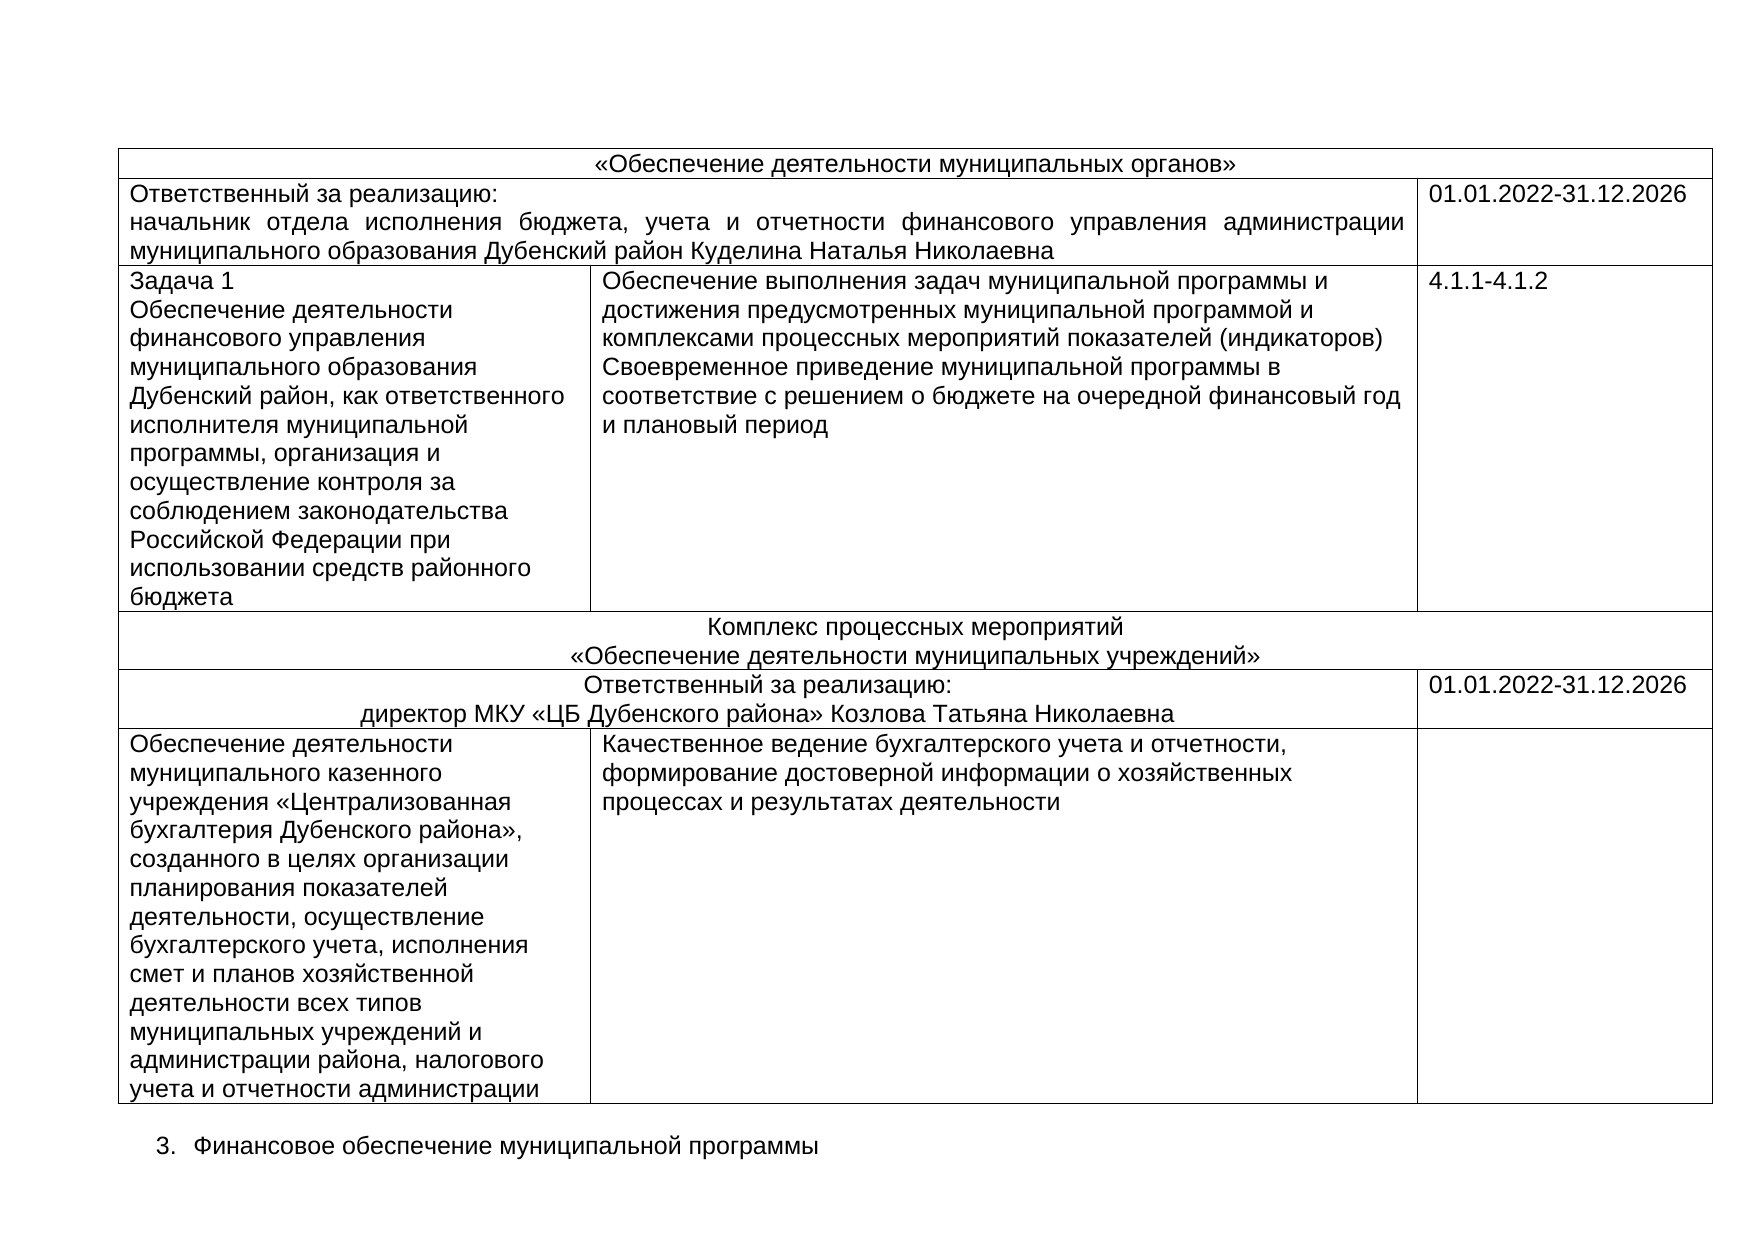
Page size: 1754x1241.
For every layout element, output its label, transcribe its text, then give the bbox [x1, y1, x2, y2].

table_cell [119, 149, 1712, 177]
table_cell 01.01.2022-31.12.2026 [1418, 179, 1712, 265]
table_cell Качественное ведение бухгалтерского учета и отчетности, формирование достоверной информации о хозяйственных процессах и результатах деятельности [591, 729, 1417, 1103]
table_cell Комплекс процессных мероприятий «Обеспечение деятельности муниципальных учреждений» [119, 612, 1712, 669]
table_cell Обеспечение выполнения задач муниципальной программы и достижения предусмотренных муниципальной программой и комплексами процессных мероприятий показателей (индикаторов) Своевременное приведение муниципальной программы в соответствие с решением о бюджете на очередной финансовый год и плановый период [591, 266, 1417, 611]
table_cell Ответственный за реализацию: директор МКУ «ЦБ Дубенского района» Козлова Татьяна Николаевна [119, 670, 1417, 728]
table_cell [1418, 729, 1712, 1103]
table_cell Обеспечение деятельности муниципального казенного учреждения «Централизованная бухгалтерия Дубенского района», созданного в целях организации планирования показателей деятельности, осуществление бухгалтерского учета, исполнения смет и планов хозяйственной деятельности всех типов муниципальных учреждений и администрации района, налогового учета и отчетности администрации [119, 729, 590, 1103]
table_cell 01.01.2022-31.12.2026 [1418, 670, 1712, 728]
table_cell Ответственный за реализацию: начальник отдела исполнения бюджета, учета и отчетности финансового управления администрации муниципального образования Дубенский район Куделина Наталья Николаевна [119, 179, 1417, 265]
list Финансовое обеспечение муниципальной программы [156, 1131, 1636, 1160]
table_cell Задача 1 Обеспечение деятельности финансового управления муниципального образования Дубенский район, как ответственного исполнителя муниципальной программы, организация и осуществление контроля за соблюдением законодательства Российской Федерации при использовании средств районного бюджета [119, 266, 590, 611]
table_cell 4.1.1-4.1.2 [1418, 266, 1712, 611]
